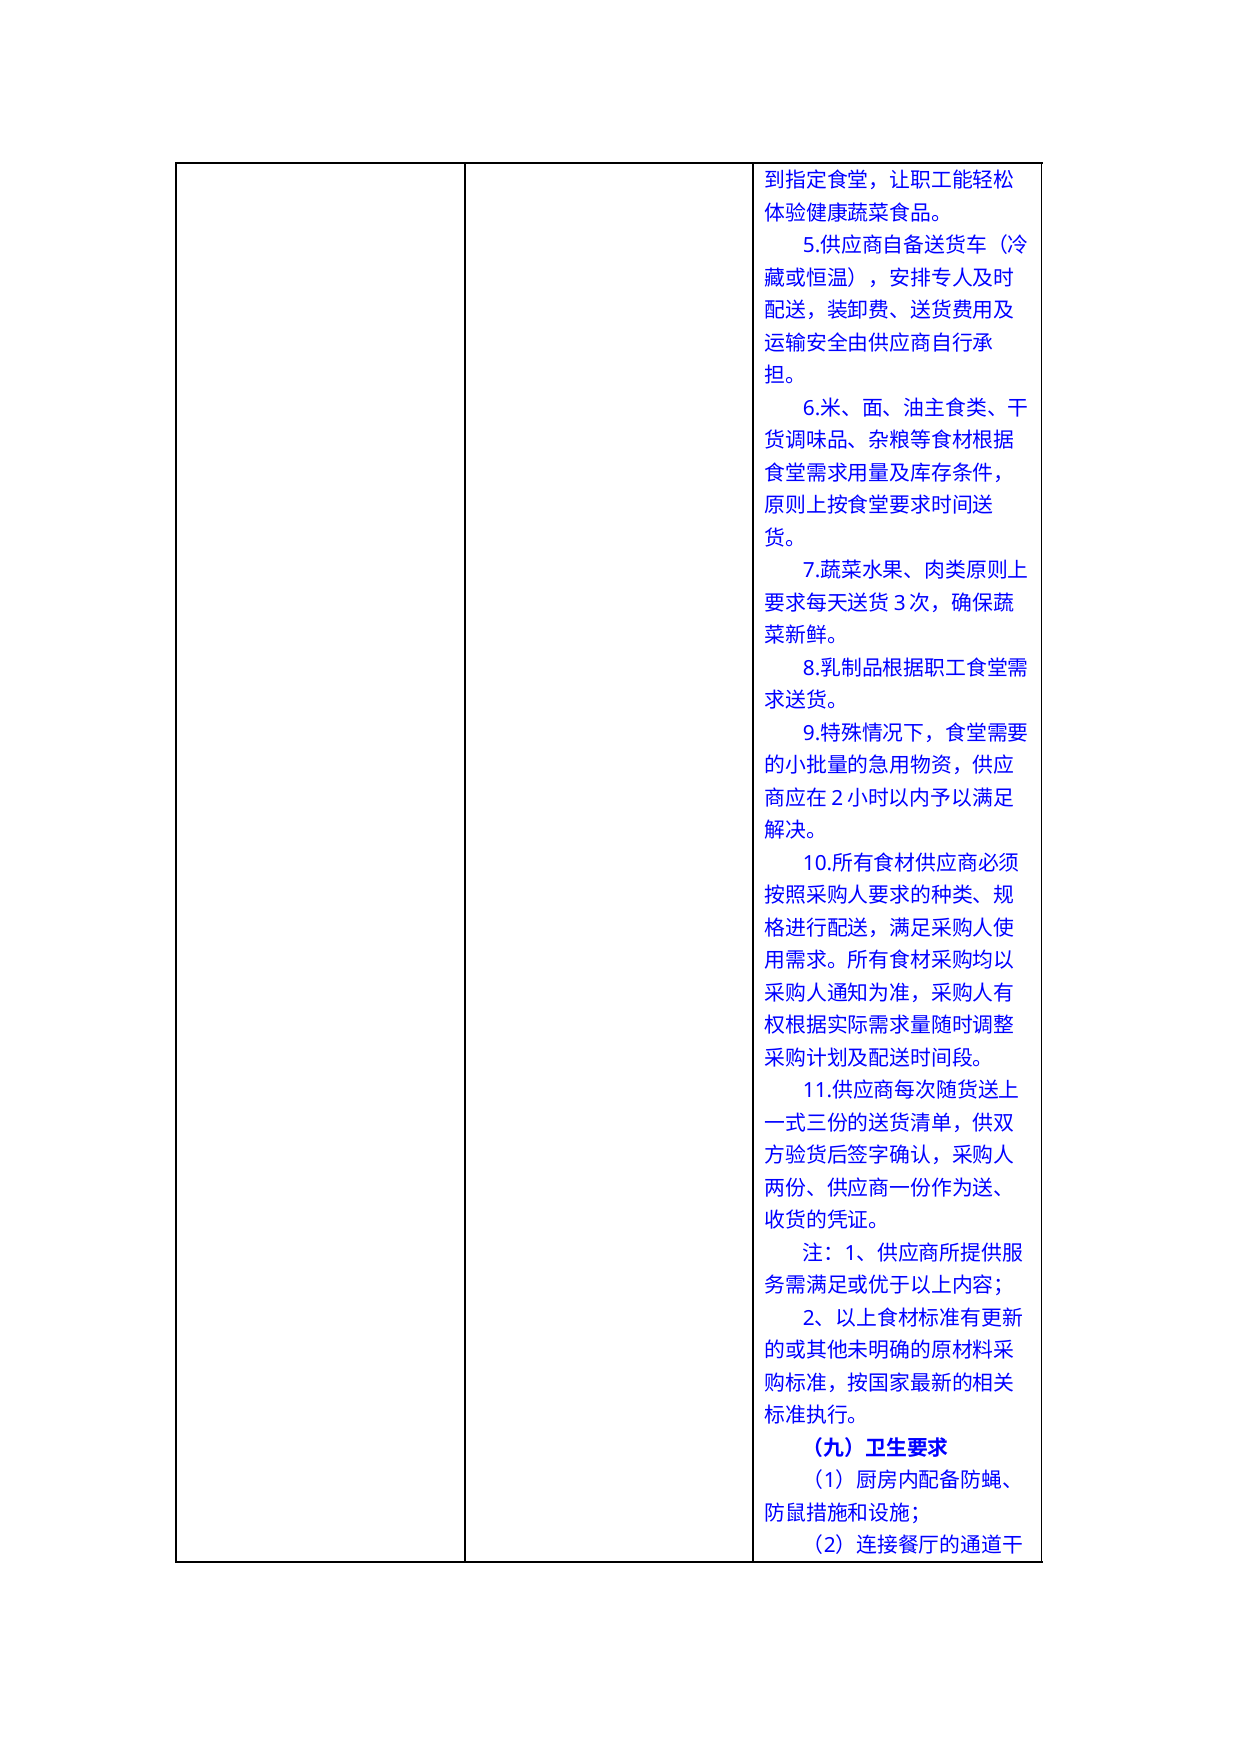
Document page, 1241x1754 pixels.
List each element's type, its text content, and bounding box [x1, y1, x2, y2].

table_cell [754, 164, 1041, 1561]
table_cell [466, 164, 752, 1561]
table_cell 1 [177, 164, 464, 1561]
